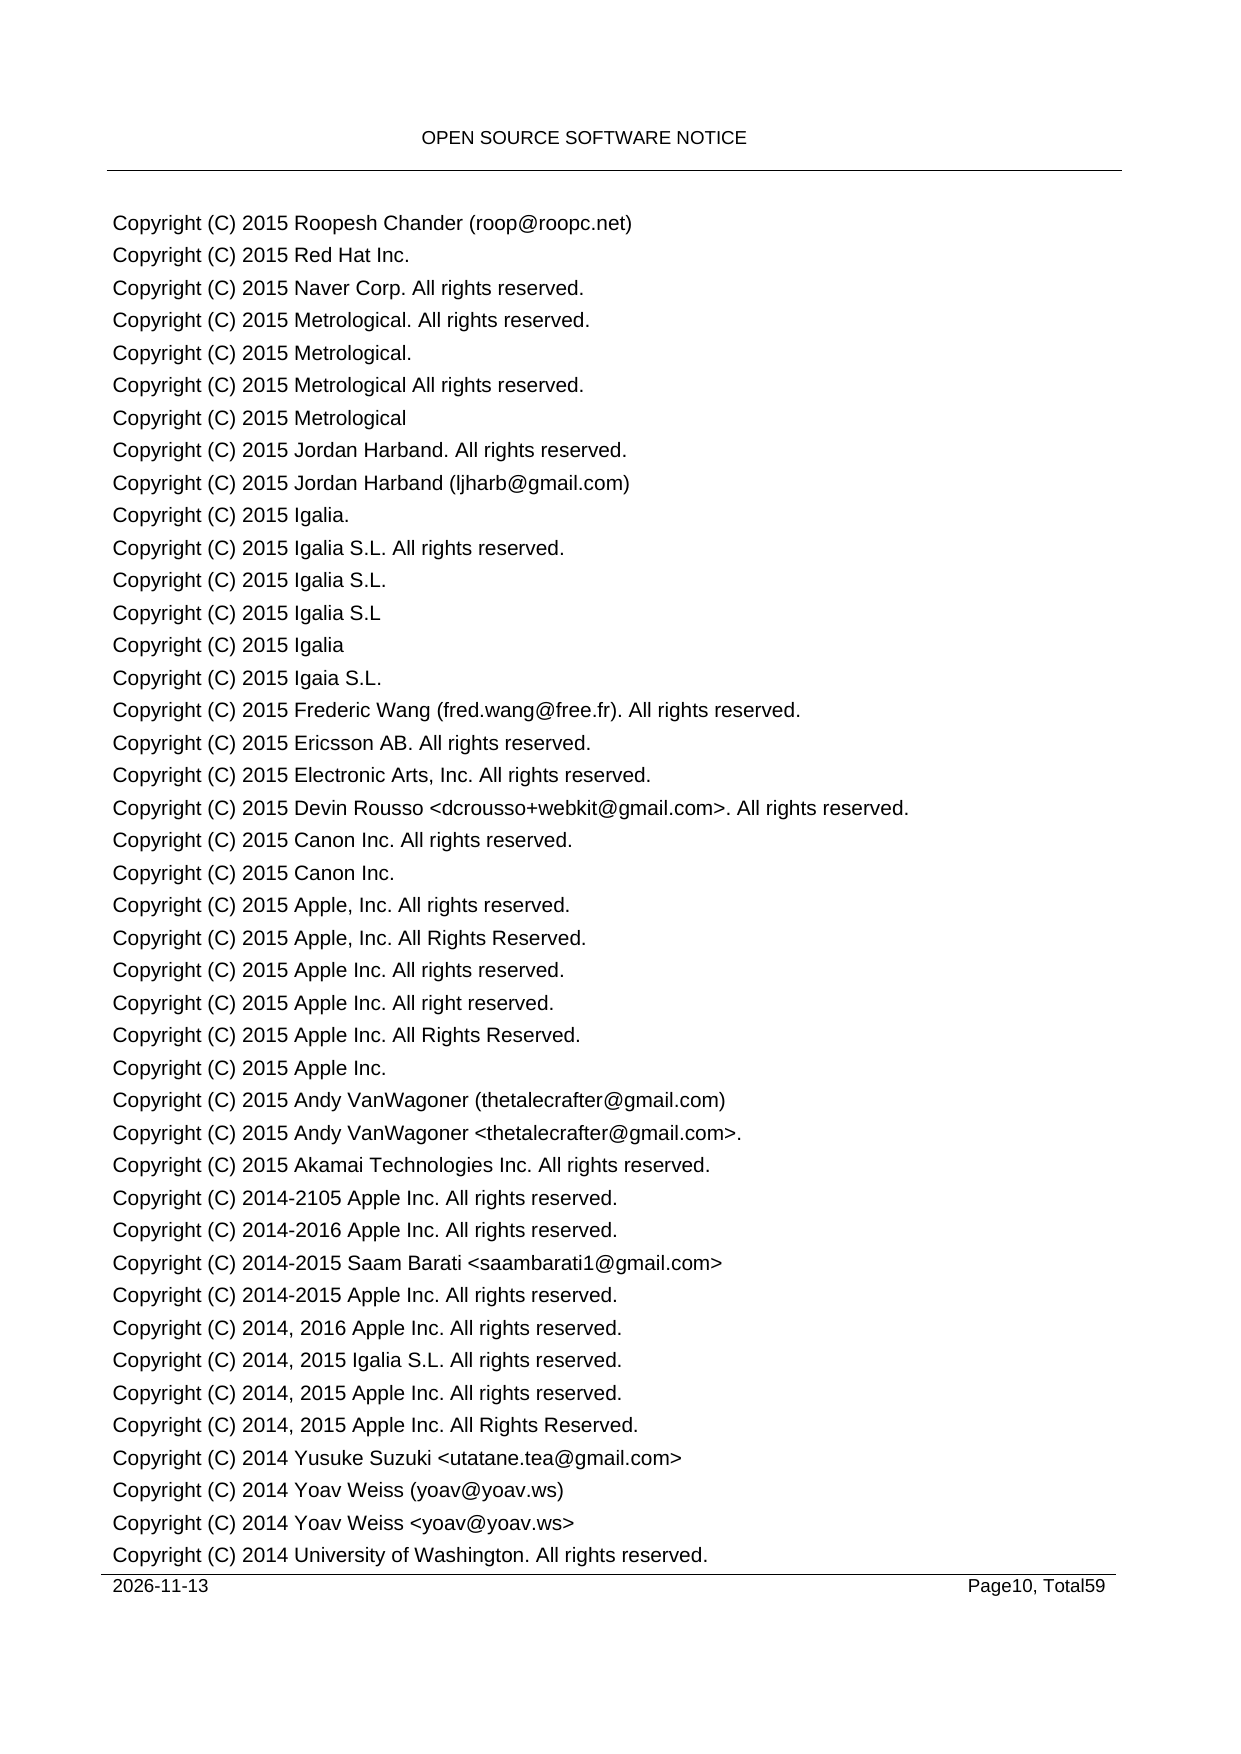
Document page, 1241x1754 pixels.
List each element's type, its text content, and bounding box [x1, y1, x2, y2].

text Copyright (C) 2015 Apple, Inc. All rights reserved. [112, 889, 1128, 921]
text Copyright (C) 2015 Frederic Wang (fred.wang@free.fr). All rights reserved. [112, 694, 1128, 726]
text Copyright (C) 2015 Akamai Technologies Inc. All rights reserved. [112, 1149, 1128, 1181]
text Copyright (C) 2015 Andy VanWagoner (thetalecrafter@gmail.com) [112, 1084, 1128, 1116]
text Copyright (C) 2015 Red Hat Inc. [112, 239, 1128, 271]
text Copyright (C) 2015 Metrological [112, 401, 1128, 434]
text Copyright (C) 2015 Metrological All rights reserved. [112, 369, 1128, 401]
text Copyright (C) 2015 Naver Corp. All rights reserved. [112, 271, 1128, 304]
text Copyright (C) 2014, 2015 Igalia S.L. All rights reserved. [112, 1344, 1128, 1376]
text Copyright (C) 2014, 2016 Apple Inc. All rights reserved. [112, 1311, 1128, 1344]
text Copyright (C) 2015 Igalia S.L. All rights reserved. [112, 531, 1128, 564]
text Copyright (C) 2015 Apple Inc. [112, 1051, 1128, 1084]
text Copyright (C) 2015 Canon Inc. All rights reserved. [112, 824, 1128, 856]
text Copyright (C) 2015 Igalia. [112, 499, 1128, 531]
text Copyright (C) 2014, 2015 Apple Inc. All rights reserved. [112, 1376, 1128, 1409]
text Copyright (C) 2015 Ericsson AB. All rights reserved. [112, 726, 1128, 759]
text Copyright (C) 2014, 2015 Apple Inc. All Rights Reserved. [112, 1409, 1128, 1441]
text Copyright (C) 2015 Apple Inc. All rights reserved. [112, 954, 1128, 986]
text Copyright (C) 2015 Devin Rousso <dcrousso+webkit@gmail.com>. All rights reserved. [112, 791, 1128, 824]
text Copyright (C) 2015 Metrological. All rights reserved. [112, 304, 1128, 336]
text Copyright (C) 2015 Canon Inc. [112, 856, 1128, 889]
text Copyright (C) 2015 Jordan Harband. All rights reserved. [112, 434, 1128, 466]
text Copyright (C) 2015 Apple Inc. All right reserved. [112, 986, 1128, 1019]
text Copyright (C) 2015 Igalia S.L [112, 596, 1128, 629]
text Copyright (C) 2015 Igalia S.L. [112, 564, 1128, 596]
text Copyright (C) 2015 Apple, Inc. All Rights Reserved. [112, 921, 1128, 954]
text Copyright (C) 2015 Apple Inc. All Rights Reserved. [112, 1019, 1128, 1051]
text Copyright (C) 2014 Yoav Weiss (yoav@yoav.ws) [112, 1474, 1128, 1506]
text Copyright (C) 2015 Roopesh Chander (roop@roopc.net) [112, 206, 1128, 239]
text Copyright (C) 2014-2016 Apple Inc. All rights reserved. [112, 1214, 1128, 1246]
text Copyright (C) 2014-2015 Saam Barati <saambarati1@gmail.com> [112, 1246, 1128, 1279]
text Copyright (C) 2015 Electronic Arts, Inc. All rights reserved. [112, 759, 1128, 791]
text Copyright (C) 2014 University of Washington. All rights reserved. [112, 1539, 1128, 1571]
text Copyright (C) 2015 Igaia S.L. [112, 661, 1128, 694]
text Copyright (C) 2014-2105 Apple Inc. All rights reserved. [112, 1181, 1128, 1214]
text Copyright (C) 2014-2015 Apple Inc. All rights reserved. [112, 1279, 1128, 1311]
text Copyright (C) 2015 Jordan Harband (ljharb@gmail.com) [112, 466, 1128, 499]
text Copyright (C) 2014 Yusuke Suzuki <utatane.tea@gmail.com> [112, 1441, 1128, 1474]
text Copyright (C) 2015 Andy VanWagoner <thetalecrafter@gmail.com>. [112, 1116, 1128, 1149]
text Copyright (C) 2015 Igalia [112, 629, 1128, 661]
text Copyright (C) 2014 Yoav Weiss <yoav@yoav.ws> [112, 1506, 1128, 1539]
text Copyright (C) 2015 Metrological. [112, 336, 1128, 369]
